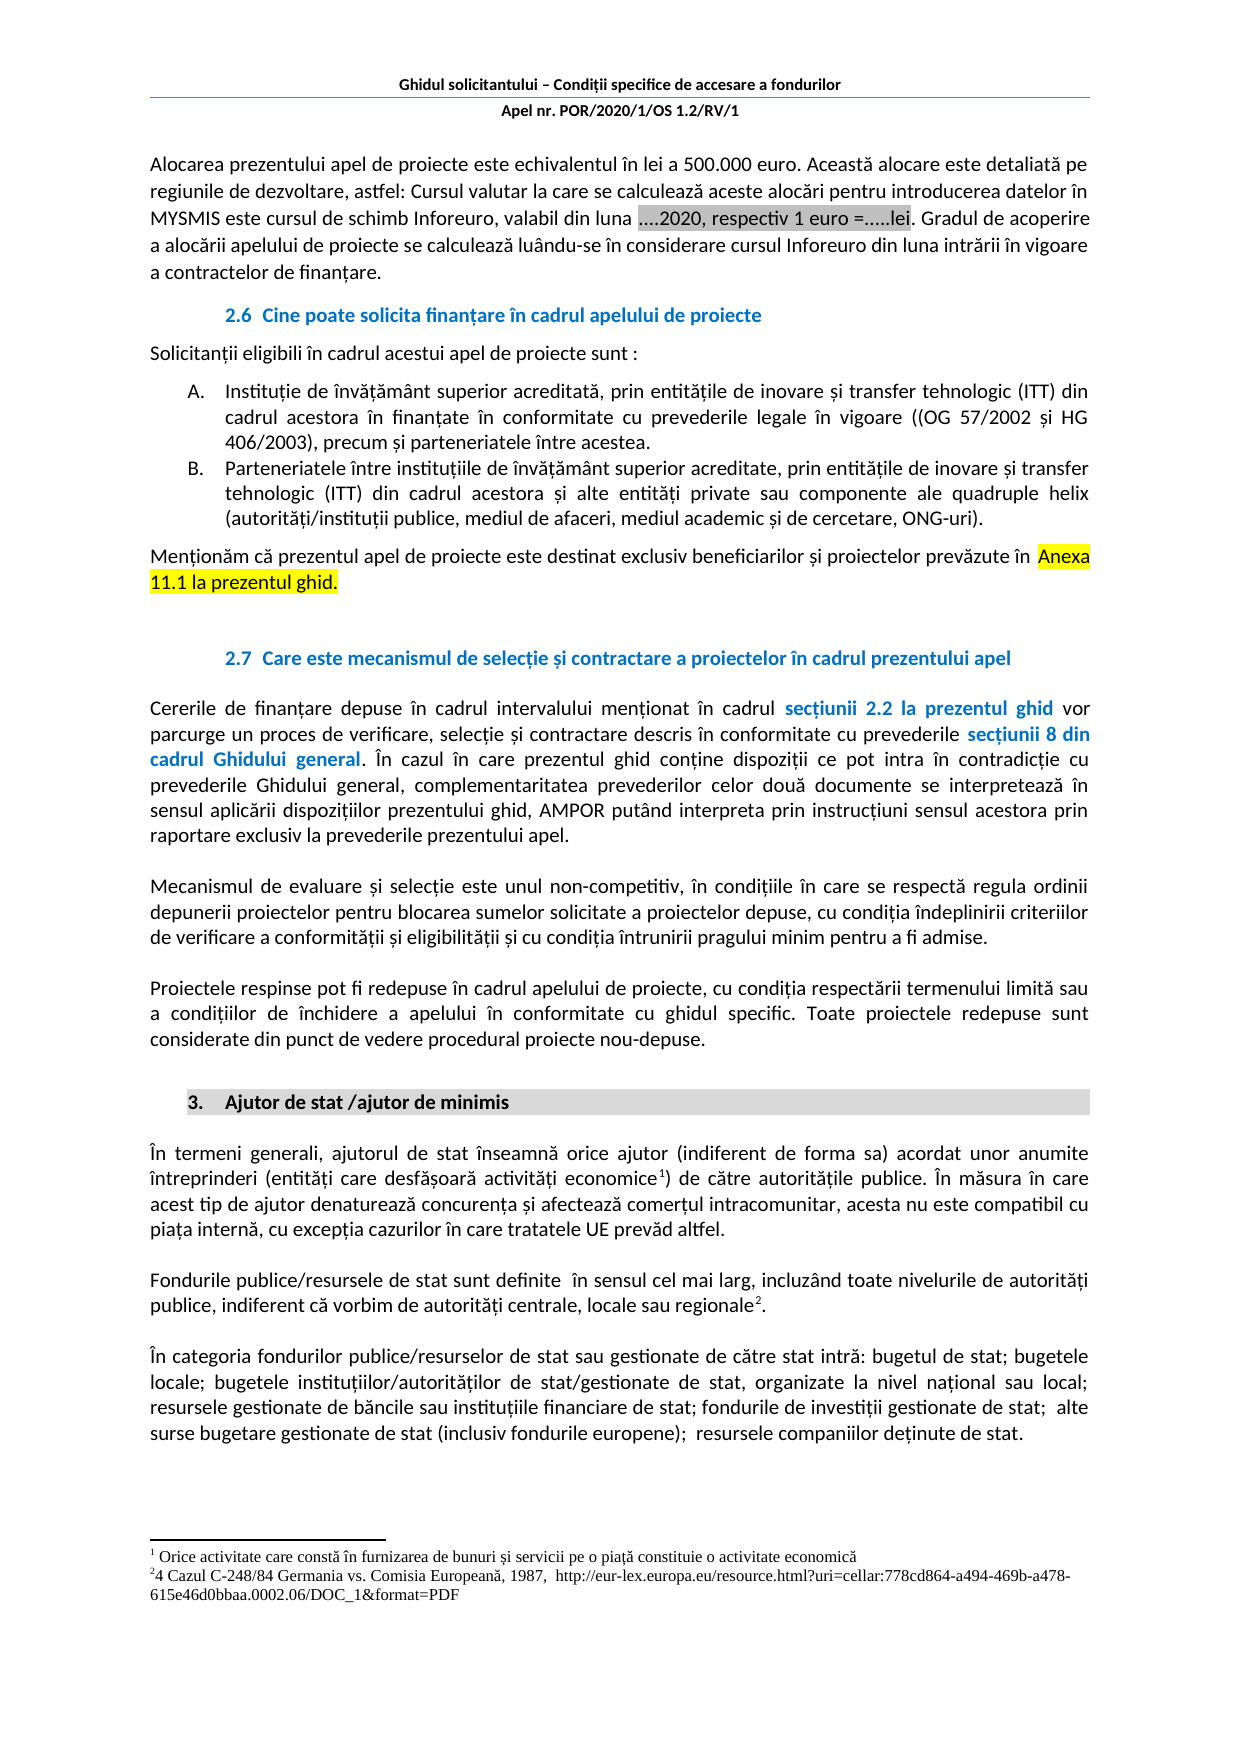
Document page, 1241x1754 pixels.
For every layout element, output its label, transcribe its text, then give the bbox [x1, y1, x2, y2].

text Mecanismul de evaluare și selecție este unul non-competitiv, în condițiile în care se respectă regula ordinii depunerii proiectelor pentru blocarea sumelor solicitate a proiectelor depuse, cu condiția îndeplinirii criteriilor de verificare a conformității și eligibilității și cu condiția întrunirii pragului minim pentru a fi admise. [150, 873, 1090, 950]
text Fondurile publice/resursele de stat sunt definite în sensul cel mai larg, incluzând toate nivelurile de autorități publice, indiferent că vorbim de autorități centrale, locale sau regionale. [150, 1267, 1090, 1318]
list Instituție de învățământ superior acreditată, prin entitățile de inovare și transfer tehnologic (ITT) din cadrul acestora în finanțate în conformitate cu prevederile legale în vigoare ((OG 57/2002 și HG 406/2003), precum și parteneriatele între acestea. [187, 378, 1090, 455]
subtitle Cine poate solicita finanțare în cadrul apelului de proiecte [225, 303, 1090, 328]
text Menționăm că prezentul apel de proiecte este destinat exclusiv beneficiarilor și proiectelor prevăzute în Anexa 11.1 la prezentul ghid. [150, 543, 1090, 594]
list Parteneriatele între instituțiile de învățământ superior acreditate, prin entitățile de inovare și transfer tehnologic (ITT) din cadrul acestora și alte entități private sau componente ale quadruple helix (autorități/instituții publice, mediul de afaceri, mediul academic și de cercetare, ONG-uri). [187, 455, 1090, 531]
text În termeni generali, ajutorul de stat înseamnă orice ajutor (indiferent de forma sa) acordat unor anumite întreprinderi (entități care desfășoară activități economice) de către autoritățile publice. În măsura în care acest tip de ajutor denaturează concurența și afectează comerțul intracomunitar, acesta nu este compatibil cu piața internă, cu excepția cazurilor în care tratatele UE prevăd altfel. [150, 1140, 1090, 1242]
text Solicitanții eligibili în cadrul acestui apel de proiecte sunt : [150, 341, 1090, 366]
list Ajutor de stat /ajutor de minimis [187, 1089, 1090, 1115]
text Alocarea prezentului apel de proiecte este echivalentul în lei a 500.000 euro. Această alocare este detaliată pe regiunile de dezvoltare, astfel: Cursul valutar la care se calculează aceste alocări pentru introducerea datelor în MYSMIS este cursul de schimb Inforeuro, valabil din luna ....2020, respectiv 1 euro =.....lei. Gradul de acoperire a alocării apelului de proiecte se calculează luându-se în considerare cursul Inforeuro din luna intrării în vigoare a contractelor de finanțare. [150, 152, 1090, 284]
text Proiectele respinse pot fi redepuse în cadrul apelului de proiecte, cu condiția respectării termenului limită sau a condițiilor de închidere a apelului în conformitate cu ghidul specific. Toate proiectele redepuse sunt considerate din punct de vedere procedural proiecte nou-depuse. [150, 975, 1090, 1051]
text Cererile de finanțare depuse în cadrul intervalului menționat în cadrul secțiunii 2.2 la prezentul ghid vor parcurge un proces de verificare, selecție și contractare descris în conformitate cu prevederile secțiunii 8 din cadrul Ghidului general. În cazul în care prezentul ghid conține dispoziții ce pot intra în contradicție cu prevederile Ghidului general, complementaritatea prevederilor celor două documente se interpretează în sensul aplicării dispozițiilor prezentului ghid, AMPOR putând interpreta prin instrucțiuni sensul acestora prin raportare exclusiv la prevederile prezentului apel. [150, 696, 1090, 848]
subtitle Care este mecanismul de selecție și contractare a proiectelor în cadrul prezentului apel [225, 645, 1090, 670]
text În categoria fondurilor publice/resurselor de stat sau gestionate de către stat intră: bugetul de stat; bugetele locale; bugetele instituțiilor/autorităților de stat/gestionate de stat, organizate la nivel național sau local; resursele gestionate de băncile sau instituțiile financiare de stat; fondurile de investiții gestionate de stat; alte surse bugetare gestionate de stat (inclusiv fondurile europene); resursele companiilor deținute de stat. [150, 1343, 1090, 1445]
